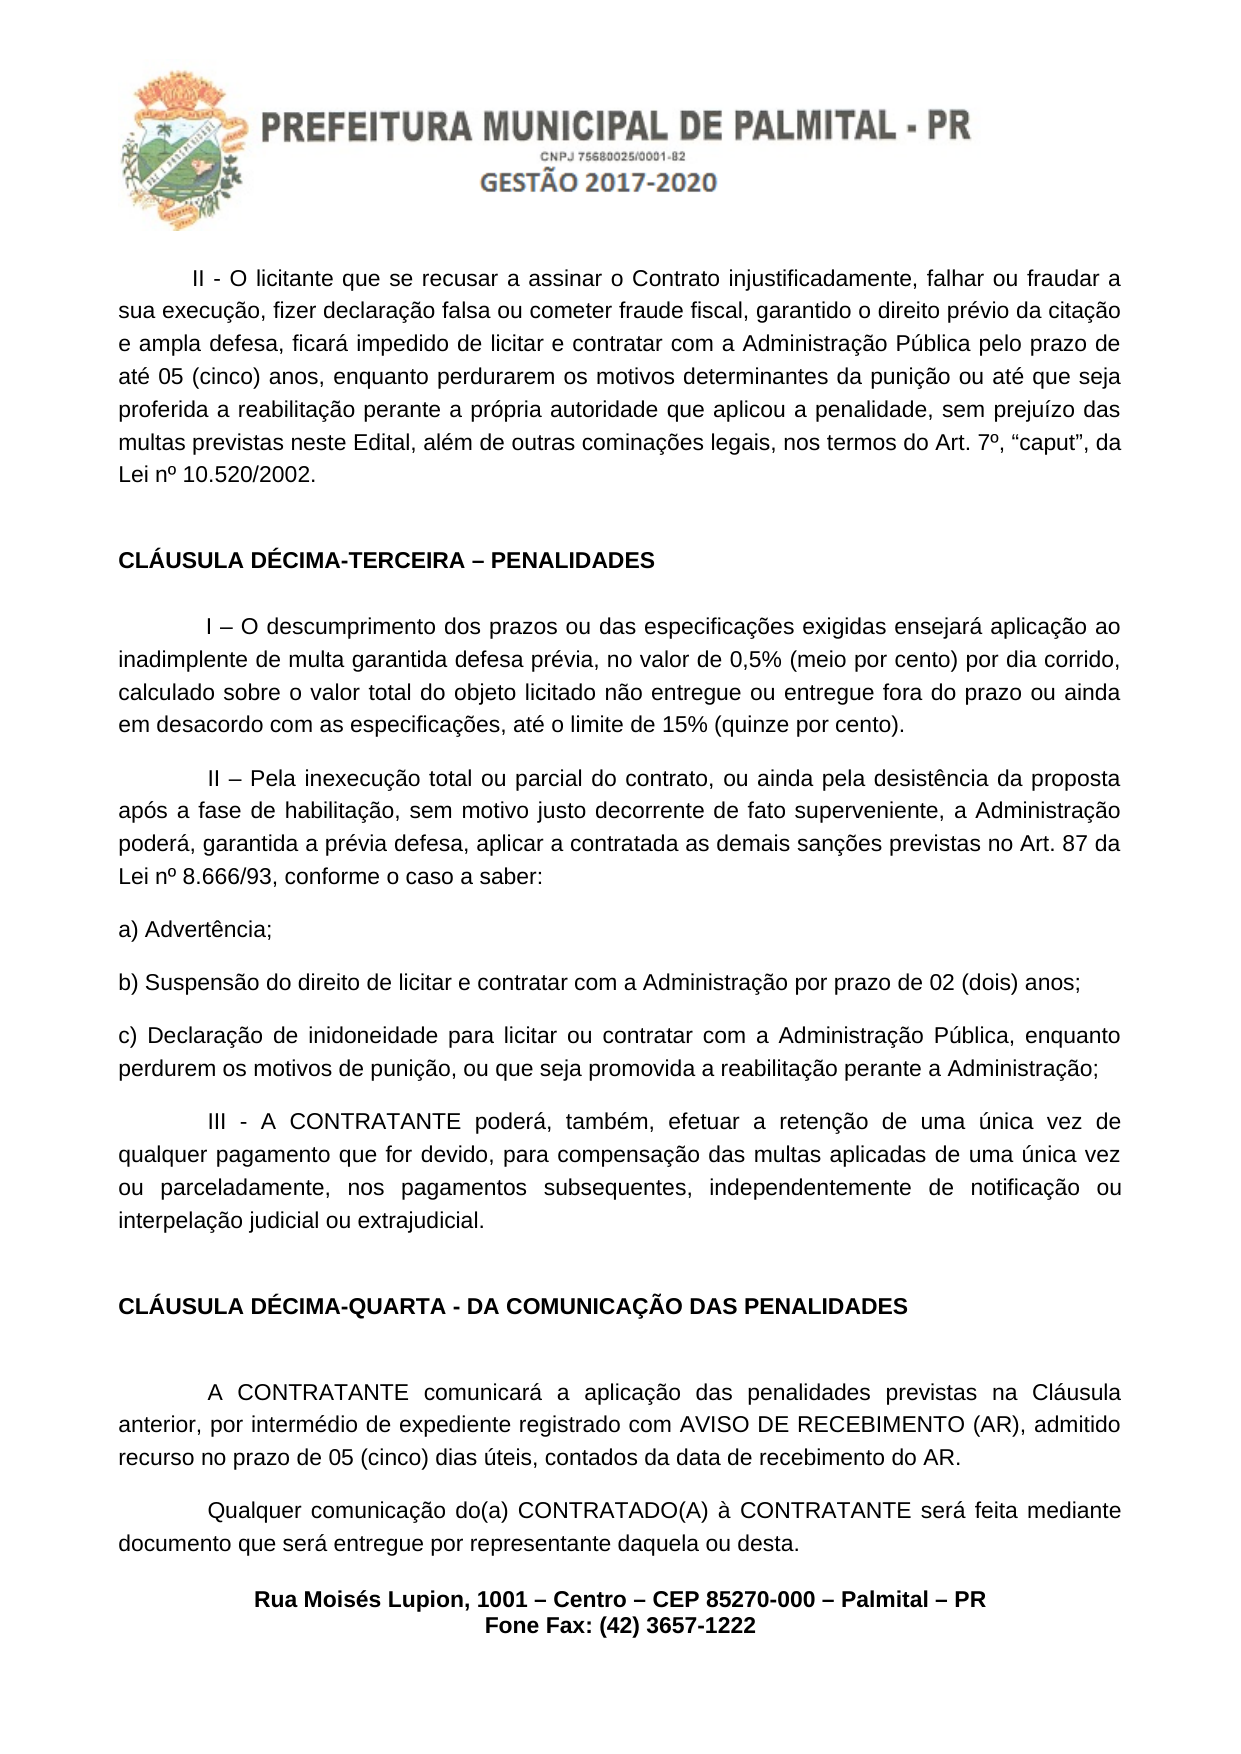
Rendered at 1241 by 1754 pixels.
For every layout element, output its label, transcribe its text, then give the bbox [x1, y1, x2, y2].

text A CONTRATANTE comunicará a aplicação das penalidades previstas na Cláusula anterior, por intermédio de expediente registrado com AVISO DE RECEBIMENTO (AR), admitido recurso no prazo de 05 (cinco) dias úteis, contados da data de recebimento do AR. [118, 1372, 1122, 1471]
text a) Advertência; [118, 910, 1122, 942]
text c) Declaração de inidoneidade para licitar ou contratar com a Administração Pública, enquanto perdurem os motivos de punição, ou que seja promovida a reabilitação perante a Administração; [118, 1016, 1122, 1082]
text I – O descumprimento dos prazos ou das especificações exigidas ensejará aplicação ao inadimplente de multa garantida defesa prévia, no valor de 0,5% (meio por cento) por dia corrido, calculado sobre o valor total do objeto licitado não entregue ou entregue fora do prazo ou ainda em desacordo com as especificações, até o limite de 15% (quinze por cento). [118, 607, 1122, 738]
text III - A CONTRATANTE poderá, também, efetuar a retenção de uma única vez de qualquer pagamento que for devido, para compensação das multas aplicadas de uma única vez ou parceladamente, nos pagamentos subsequentes, independentemente de notificação ou interpelação judicial ou extrajudicial. [118, 1102, 1122, 1233]
text II – Pela inexecução total ou parcial do contrato, ou ainda pela desistência da proposta após a fase de habilitação, sem motivo justo decorrente de fato superveniente, a Administração poderá, garantida a prévia defesa, aplicar a contratada as demais sanções previstas no Art. 87 da Lei nº 8.666/93, conforme o caso a saber: [118, 758, 1122, 889]
text CLÁUSULA DÉCIMA-TERCEIRA – PENALIDADES [118, 541, 1122, 574]
text Qualquer comunicação do(a) CONTRATADO(A) à CONTRATANTE será feita mediante documento que será entregue por representante daquela ou desta. [118, 1491, 1122, 1557]
picture [118, 59, 1004, 231]
text CLÁUSULA DÉCIMA-QUARTA - DA COMUNICAÇÃO DAS PENALIDADES [118, 1286, 1122, 1319]
text II - O licitante que se recusar a assinar o Contrato injustificadamente, falhar ou fraudar a sua execução, fizer declaração falsa ou cometer fraude fiscal, garantido o direito prévio da citação e ampla defesa, ficará impedido de licitar e contratar com a Administração Pública pelo prazo de até 05 (cinco) anos, enquanto perdurarem os motivos determinantes da punição ou até que seja proferida a reabilitação perante a própria autoridade que aplicou a penalidade, sem prejuízo das multas previstas neste Edital, além de outras cominações legais, nos termos do Art. 7º, “caput”, da Lei nº 10.520/2002. [118, 258, 1122, 488]
text b) Suspensão do direito de licitar e contratar com a Administração por prazo de 02 (dois) anos; [118, 963, 1122, 996]
